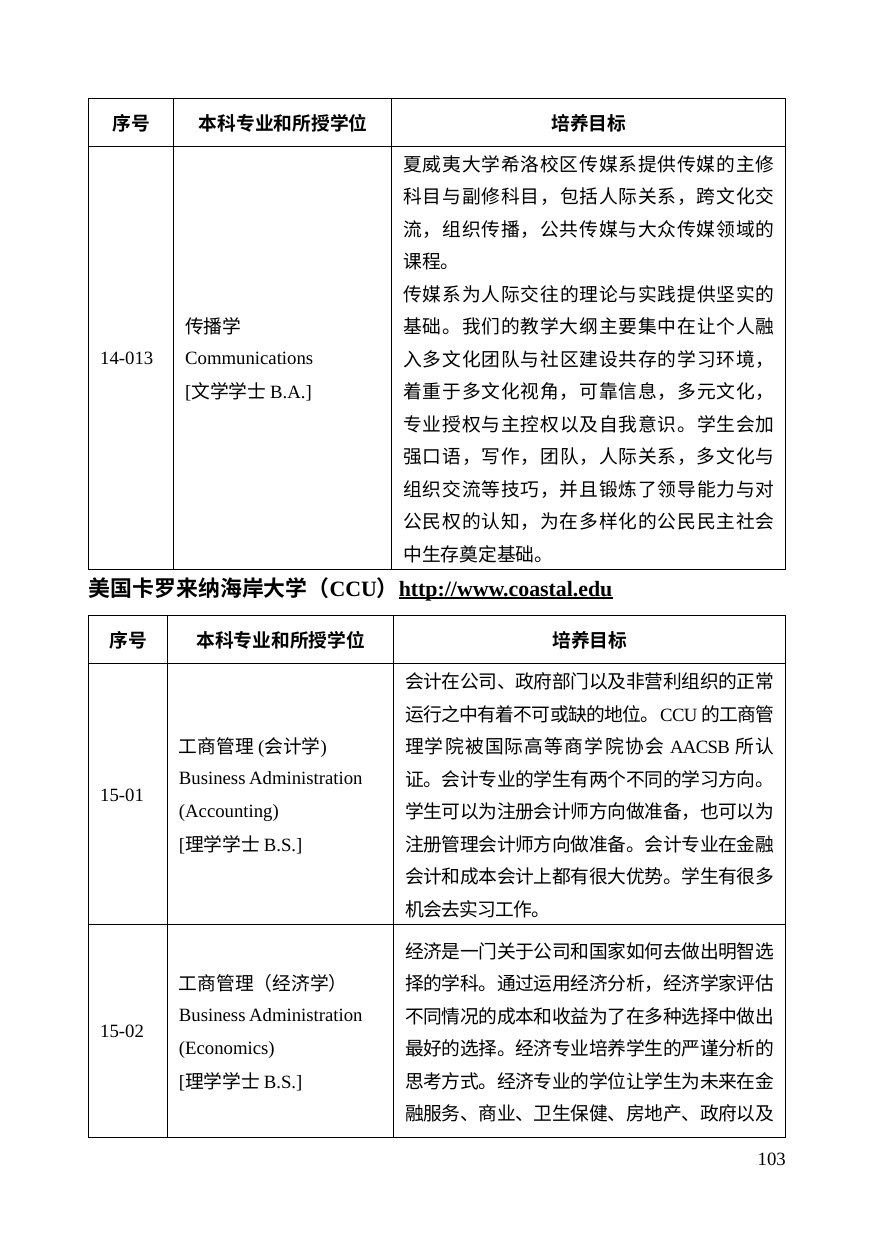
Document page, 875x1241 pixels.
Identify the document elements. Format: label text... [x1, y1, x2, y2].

table_cell 传播学 Communications [文学学士B.A.] [174, 147, 391, 569]
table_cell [168, 925, 393, 1137]
table_cell 工商管理 (会计学) Business Administration (Accounting) [理学学士B.S.] [168, 664, 393, 924]
table_header 培养目标 [392, 99, 785, 146]
table_header 本科专业和所授学位 [174, 99, 391, 146]
table_cell [89, 925, 167, 1137]
table_header 序号 [89, 616, 167, 663]
text 美国卡罗来纳海岸大学（CCU）http://www.coastal.edu [89, 570, 785, 603]
table_header 本科专业和所授学位 [168, 616, 393, 663]
table_cell [89, 147, 173, 569]
table_cell 会计在公司、政府部门以及非营利组织的正常运行之中有着不可或缺的地位。CCU的工商管理学院被国际高等商学院协会AACSB所认证。会计专业的学生有两个不同的学习方向。学生可以为注册会计师方向做准备，也可以为注册管理会计师方向做准备。会计专业在金融会计和成本会计上都有很大优势。学生有很多机会去实习工作。 [394, 664, 785, 924]
table_header 序号 [89, 99, 173, 146]
table_cell 夏威夷大学希洛校区传媒系提供传媒的主修科目与副修科目，包括人际关系，跨文化交流，组织传播，公共传媒与大众传媒领域的课程。 传媒系为人际交往的理论与实践提供坚实的基础。我们的教学大纲主要集中在让个人融入多文化团队与社区建设共存的学习环境，着重于多文化视角，可靠信息，多元文化，专业授权与主控权以及自我意识。学生会加强口语，写作，团队，人际关系，多文化与组织交流等技巧，并且锻炼了领导能力与对公民权的认知，为在多样化的公民民主社会中生存奠定基础。 [392, 147, 785, 569]
table_header 培养目标 [394, 616, 785, 663]
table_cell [394, 925, 785, 1137]
table_cell [89, 664, 167, 924]
